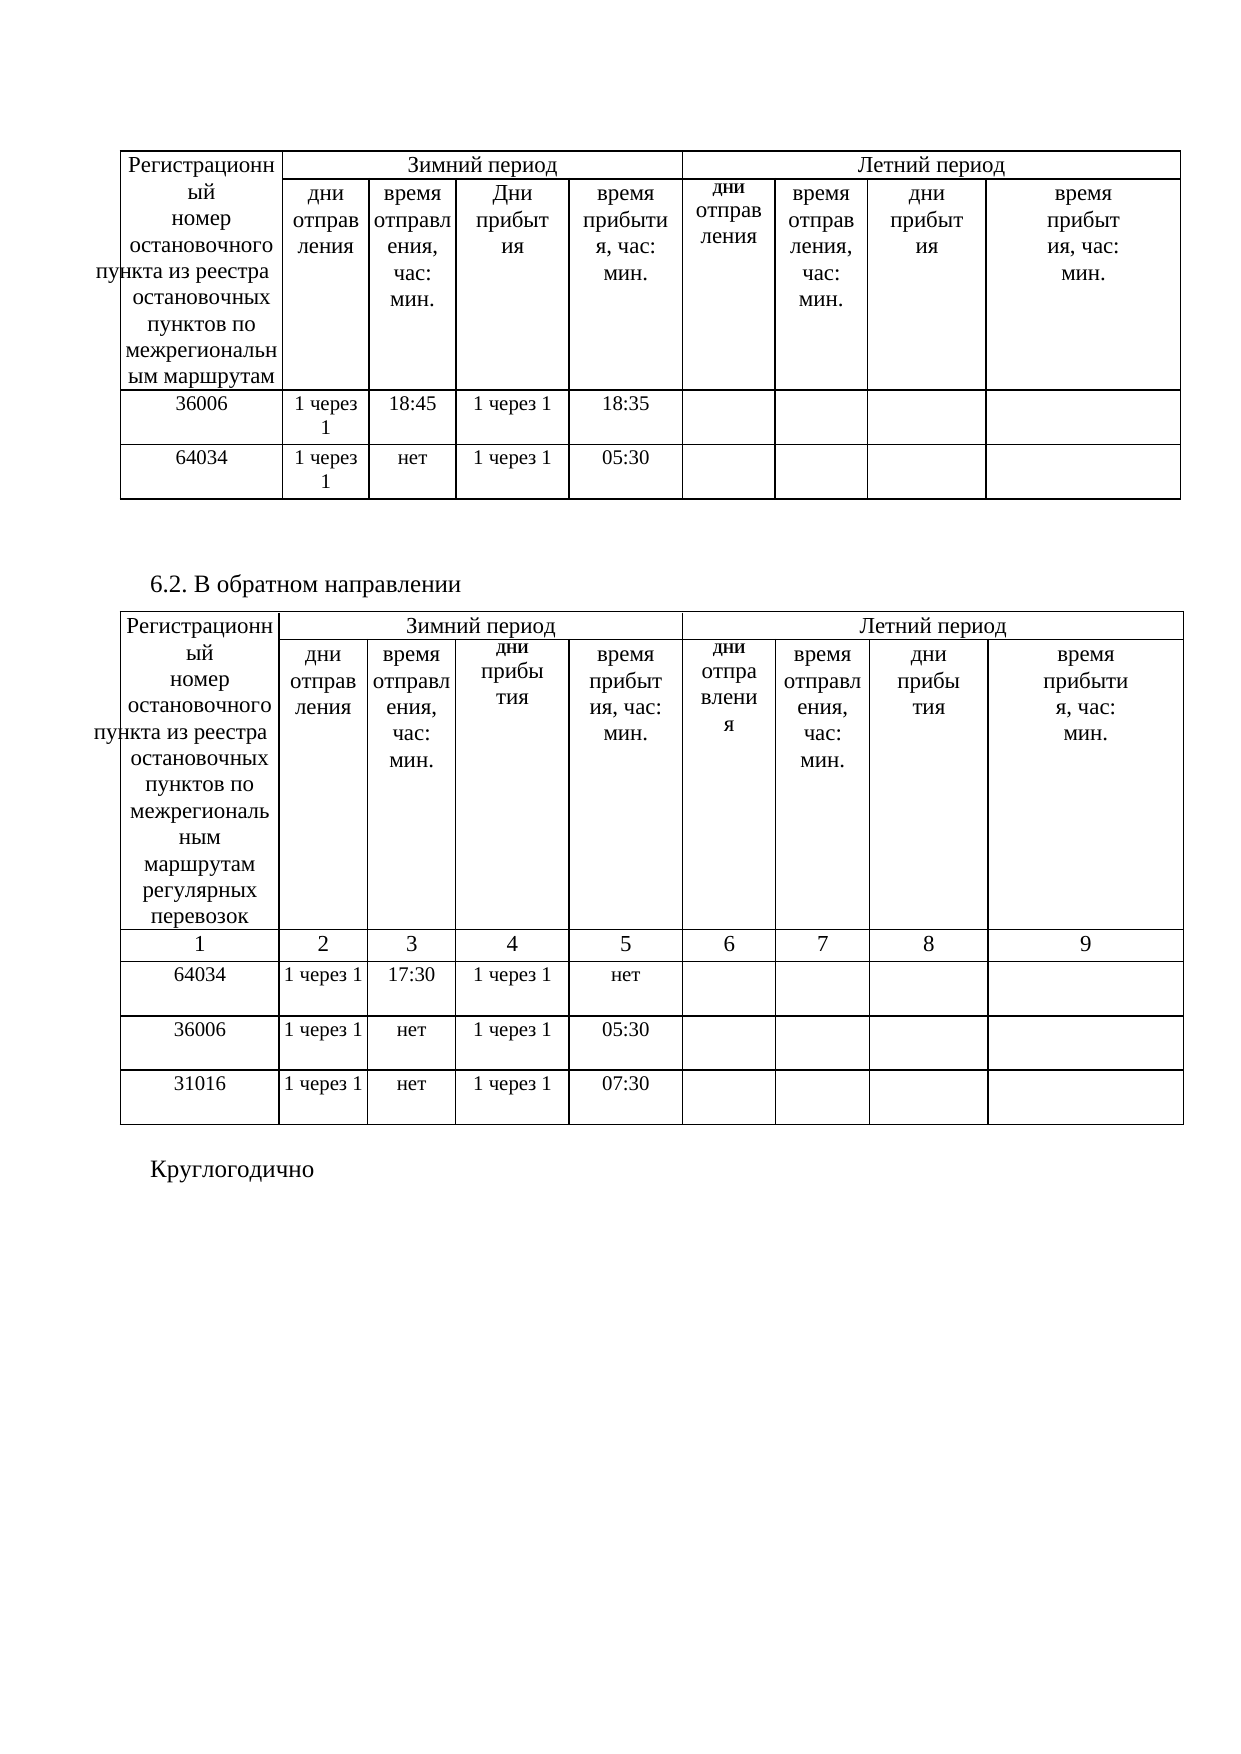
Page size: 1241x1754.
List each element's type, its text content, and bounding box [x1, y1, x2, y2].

table_cell 1 через 1 [457, 391, 568, 444]
table_cell [776, 1071, 869, 1124]
table_cell 7 [776, 930, 869, 961]
table_cell 1 через 1 [456, 962, 568, 1015]
table_cell [868, 445, 985, 498]
table_cell 1 через 1 [280, 1017, 367, 1069]
table_header Регистрационный номер остановочного пункта из реестра остановочных пунктов по межрегиональным маршрутам регулярных перевозок [121, 612, 279, 929]
table_cell 9 [989, 930, 1183, 961]
table_header Зимний период [280, 612, 682, 639]
table_cell [776, 962, 869, 1015]
table_cell 1 через 1 [283, 391, 368, 444]
table_cell [987, 391, 1180, 444]
table_cell [683, 1071, 775, 1124]
table_cell 05:30 [570, 445, 682, 498]
table_cell [683, 391, 774, 444]
table_cell время прибыт ия, час: мин. [987, 180, 1180, 389]
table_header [121, 152, 282, 389]
table_cell нет [570, 962, 682, 1015]
table_cell 1 через 1 [280, 962, 367, 1015]
table_cell [776, 445, 867, 498]
table_cell ДНИ прибы тия [456, 640, 568, 929]
table_cell 2 [280, 930, 367, 961]
table_cell нет [368, 1017, 455, 1069]
table_cell [989, 962, 1183, 1015]
table_cell время отправл ения, час: мин. [370, 180, 455, 389]
table_cell [870, 1071, 987, 1124]
table_cell дни прибы тия [870, 640, 987, 929]
table_cell 1 через 1 [280, 1071, 367, 1124]
table_cell время прибыт ия, час: мин. [570, 640, 682, 929]
table_cell [989, 1017, 1183, 1069]
table_cell [683, 1017, 775, 1069]
table_cell 4 [456, 930, 568, 961]
table_cell [683, 962, 775, 1015]
table_cell [776, 1017, 869, 1069]
table_cell Дни прибыт ия [457, 180, 568, 389]
table_cell 31016 [121, 1071, 278, 1124]
table_cell [683, 445, 774, 498]
table_cell 36006 [121, 391, 282, 444]
text 6.2. В обратном направлении [150, 569, 1090, 598]
table_cell [868, 391, 985, 444]
table_header Зимний период [283, 152, 682, 178]
table_cell время отправл ения, час: мин. [776, 640, 869, 929]
table_cell [989, 1071, 1183, 1124]
table_cell [870, 1017, 987, 1069]
table_cell 18:45 [370, 391, 455, 444]
table_cell дни отправ ления [283, 180, 368, 389]
table_cell ДНИ отпра влени я [683, 640, 775, 929]
table_cell [870, 962, 987, 1015]
table_cell 36006 [121, 1017, 278, 1069]
table_cell время прибыти я, час: мин. [989, 640, 1183, 929]
table_cell 64034 [121, 445, 282, 498]
table_cell 17:30 [368, 962, 455, 1015]
table_cell время прибыти я, час: мин. [570, 180, 682, 389]
table_cell 18:35 [570, 391, 682, 444]
table_cell дни прибыт ия [868, 180, 985, 389]
table_cell [987, 445, 1180, 498]
table_cell 1 через 1 [283, 445, 368, 498]
table_cell нет [370, 445, 455, 498]
table_cell [776, 391, 867, 444]
table_cell 3 [368, 930, 455, 961]
table_header Летний период [683, 612, 1183, 639]
table_cell 8 [870, 930, 987, 961]
table_header Летний период [683, 152, 1180, 178]
table_cell нет [368, 1071, 455, 1124]
table_cell 1 [121, 930, 278, 961]
table_cell 6 [683, 930, 775, 961]
table_cell 1 через 1 [456, 1071, 568, 1124]
text Круглогодично [150, 1154, 1090, 1183]
table_cell 1 через 1 [456, 1017, 568, 1069]
table_cell 1 через 1 [457, 445, 568, 498]
table_cell 64034 [121, 962, 278, 1015]
table_cell ДНИ отправ ления [683, 180, 774, 389]
table_cell 07:30 [570, 1071, 682, 1124]
table_cell время отправ ления, час: мин. [776, 180, 867, 389]
table_cell 05:30 [570, 1017, 682, 1069]
table_cell время отправл ения, час: мин. [368, 640, 455, 929]
table_cell дни отправ ления [280, 640, 367, 929]
table_cell 5 [570, 930, 682, 961]
